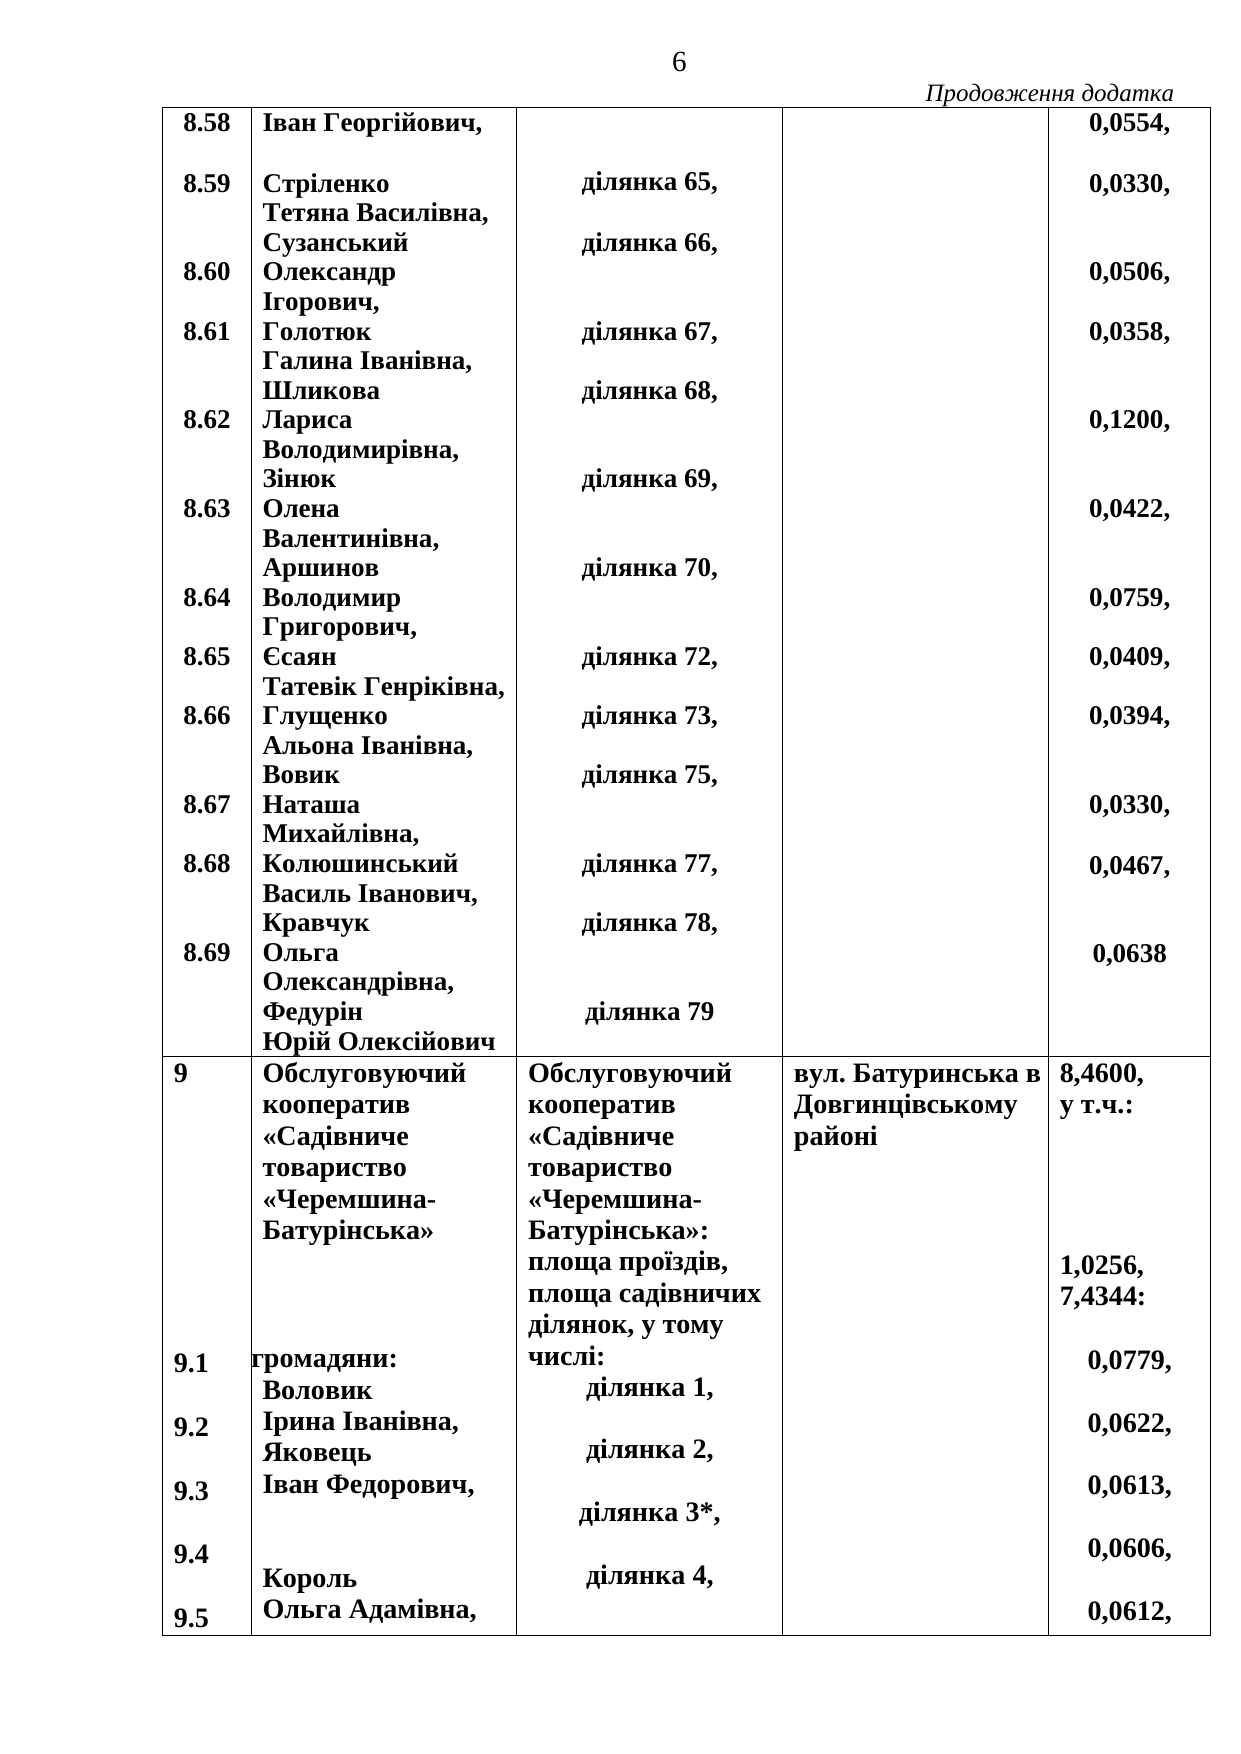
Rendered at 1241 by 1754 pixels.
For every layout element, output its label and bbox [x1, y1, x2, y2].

table_cell [783, 1057, 1048, 1635]
table_cell [517, 108, 782, 1056]
table_cell [1049, 1057, 1210, 1635]
table_cell [1049, 108, 1210, 1056]
table_cell [163, 1057, 251, 1635]
table_cell [517, 1057, 782, 1635]
table_cell [252, 1057, 516, 1635]
table_cell [163, 108, 251, 1056]
table_cell [783, 108, 1048, 1056]
table_cell [252, 108, 516, 1056]
